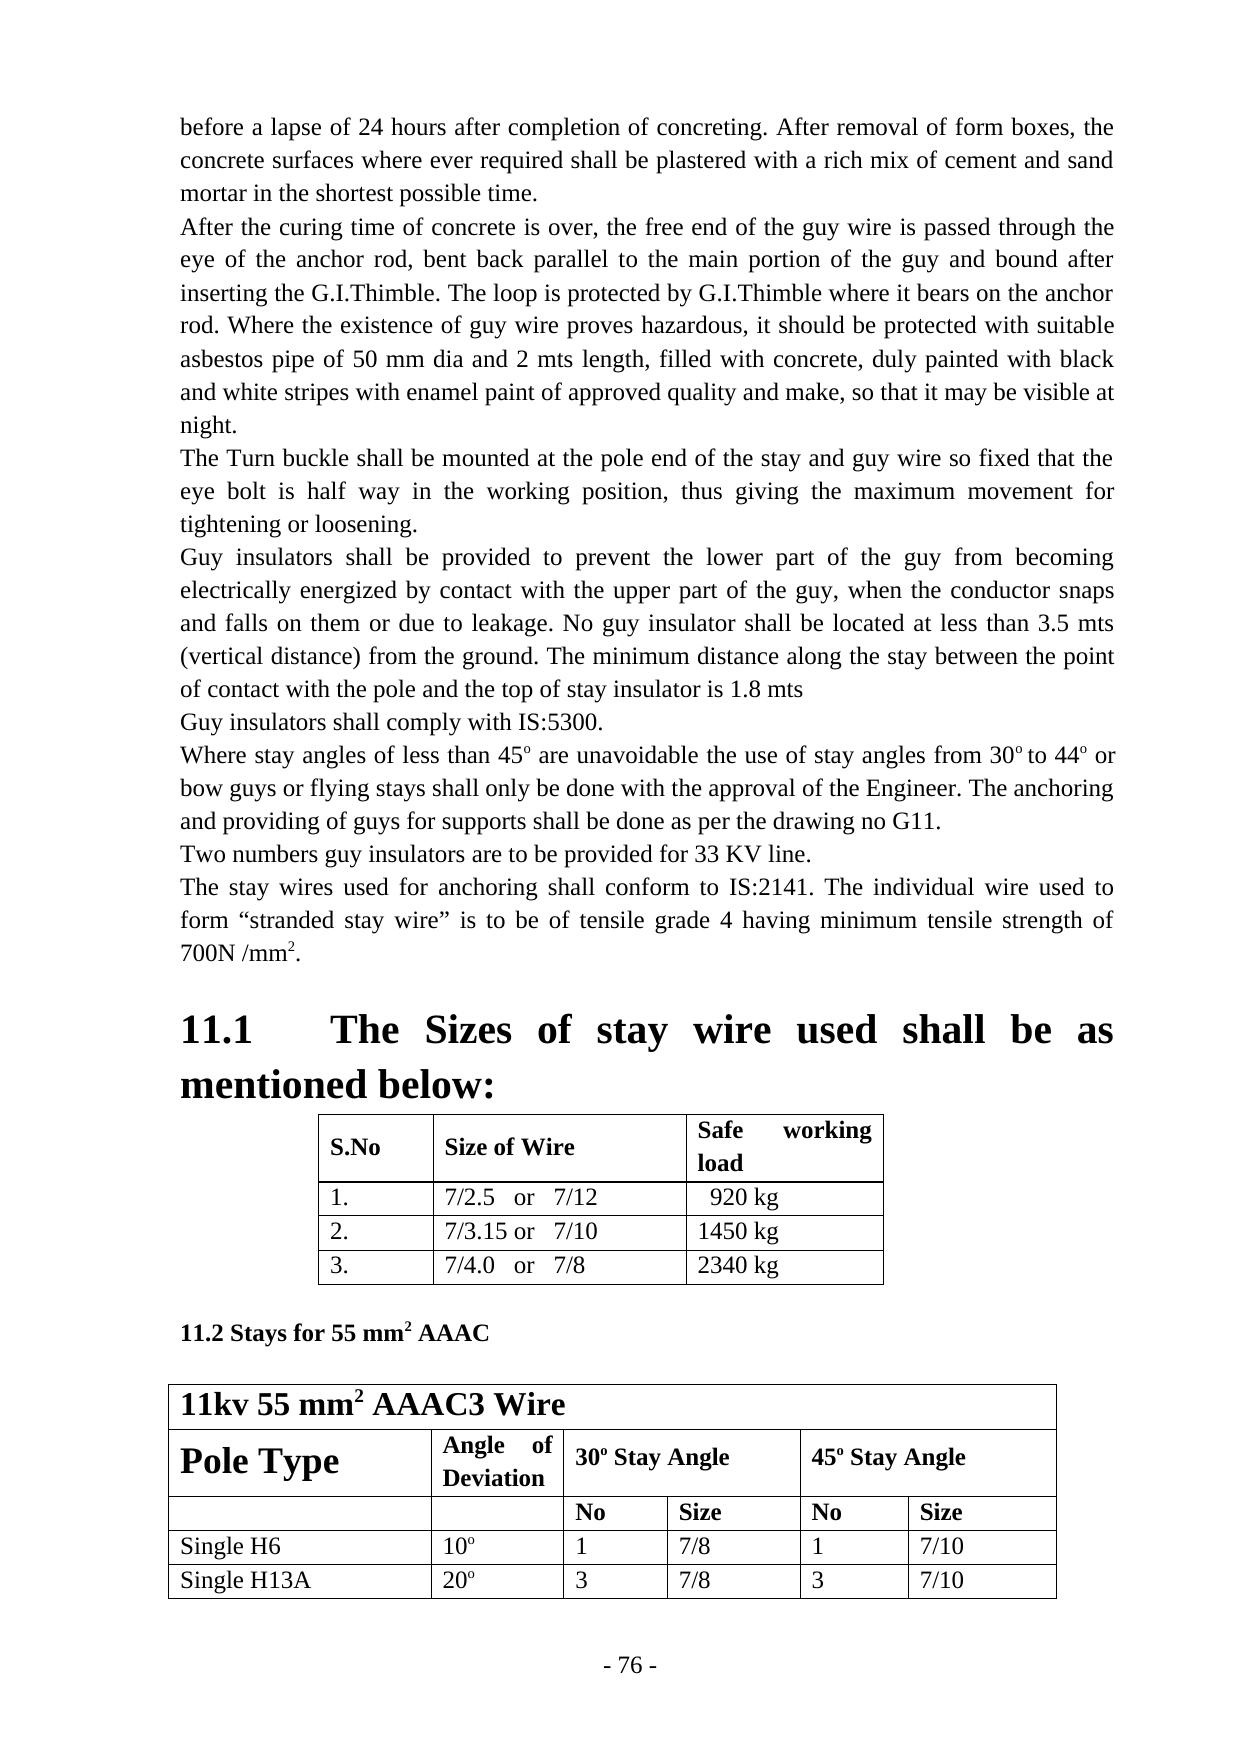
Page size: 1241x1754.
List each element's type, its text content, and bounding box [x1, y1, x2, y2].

text The stay wires used for anchoring shall conform to IS:2141. The individual wire used to form “stranded stay wire” is to be of tensile grade 4 having minimum tensile strength of 700N /mm2. [180, 872, 1115, 967]
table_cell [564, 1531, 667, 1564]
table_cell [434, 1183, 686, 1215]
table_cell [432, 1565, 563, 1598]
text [180, 112, 1115, 207]
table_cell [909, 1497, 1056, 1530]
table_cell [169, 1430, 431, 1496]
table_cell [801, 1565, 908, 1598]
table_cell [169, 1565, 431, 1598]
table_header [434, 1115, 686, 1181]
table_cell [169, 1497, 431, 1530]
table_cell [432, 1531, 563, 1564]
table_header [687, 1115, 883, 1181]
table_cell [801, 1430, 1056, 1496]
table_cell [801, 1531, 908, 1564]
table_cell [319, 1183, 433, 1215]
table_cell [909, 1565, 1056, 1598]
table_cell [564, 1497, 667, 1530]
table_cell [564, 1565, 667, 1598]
text 11.2 Stays for 55 mm2 AAAC [180, 1318, 1115, 1346]
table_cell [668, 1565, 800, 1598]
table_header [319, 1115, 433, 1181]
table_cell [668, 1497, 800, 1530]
text The Turn buckle shall be mounted at the pole end of the stay and guy wire so fixed that the eye bolt is half way in the working position, thus giving the maximum movement for tightening or loosening. [180, 443, 1115, 537]
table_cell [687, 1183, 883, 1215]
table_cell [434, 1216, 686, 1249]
text Guy insulators shall comply with IS:5300. [180, 707, 1115, 736]
text 11.1 The Sizes of stay wire used shall be as mentioned below: [180, 1004, 1115, 1107]
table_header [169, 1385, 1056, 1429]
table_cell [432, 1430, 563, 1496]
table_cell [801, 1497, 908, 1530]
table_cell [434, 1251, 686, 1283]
text Two numbers guy insulators are to be provided for 33 KV line. [180, 839, 1115, 868]
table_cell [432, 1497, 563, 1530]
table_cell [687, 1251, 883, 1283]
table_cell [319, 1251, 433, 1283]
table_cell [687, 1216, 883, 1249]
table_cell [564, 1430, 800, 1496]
text Guy insulators shall be provided to prevent the lower part of the guy from becoming electrically energized by contact with the upper part of the guy, when the conductor snaps and falls on them or due to leakage. No guy insulator shall be located at less than 3.5 mts (vertical distance) from the ground. The minimum distance along the stay between the point of contact with the pole and the top of stay insulator is 1.8 mts [180, 542, 1115, 703]
text Where stay angles of less than 45o are unavoidable the use of stay angles from 30o to 44o or bow guys or flying stays shall only be done with the approval of the Engineer. The anchoring and providing of guys for supports shall be done as per the drawing no G11. [180, 740, 1115, 835]
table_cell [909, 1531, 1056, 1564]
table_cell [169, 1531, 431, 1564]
text After the curing time of concrete is over, the free end of the guy wire is passed through the eye of the anchor rod, bent back parallel to the main portion of the guy and bound after inserting the G.I.Thimble. The loop is protected by G.I.Thimble where it bears on the anchor rod. Where the existence of guy wire proves hazardous, it should be protected with suitable asbestos pipe of 50 mm dia and 2 mts length, filled with concrete, duly painted with black and white stripes with enamel paint of approved quality and make, so that it may be visible at night. [180, 212, 1115, 438]
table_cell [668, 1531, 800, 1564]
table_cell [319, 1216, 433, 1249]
